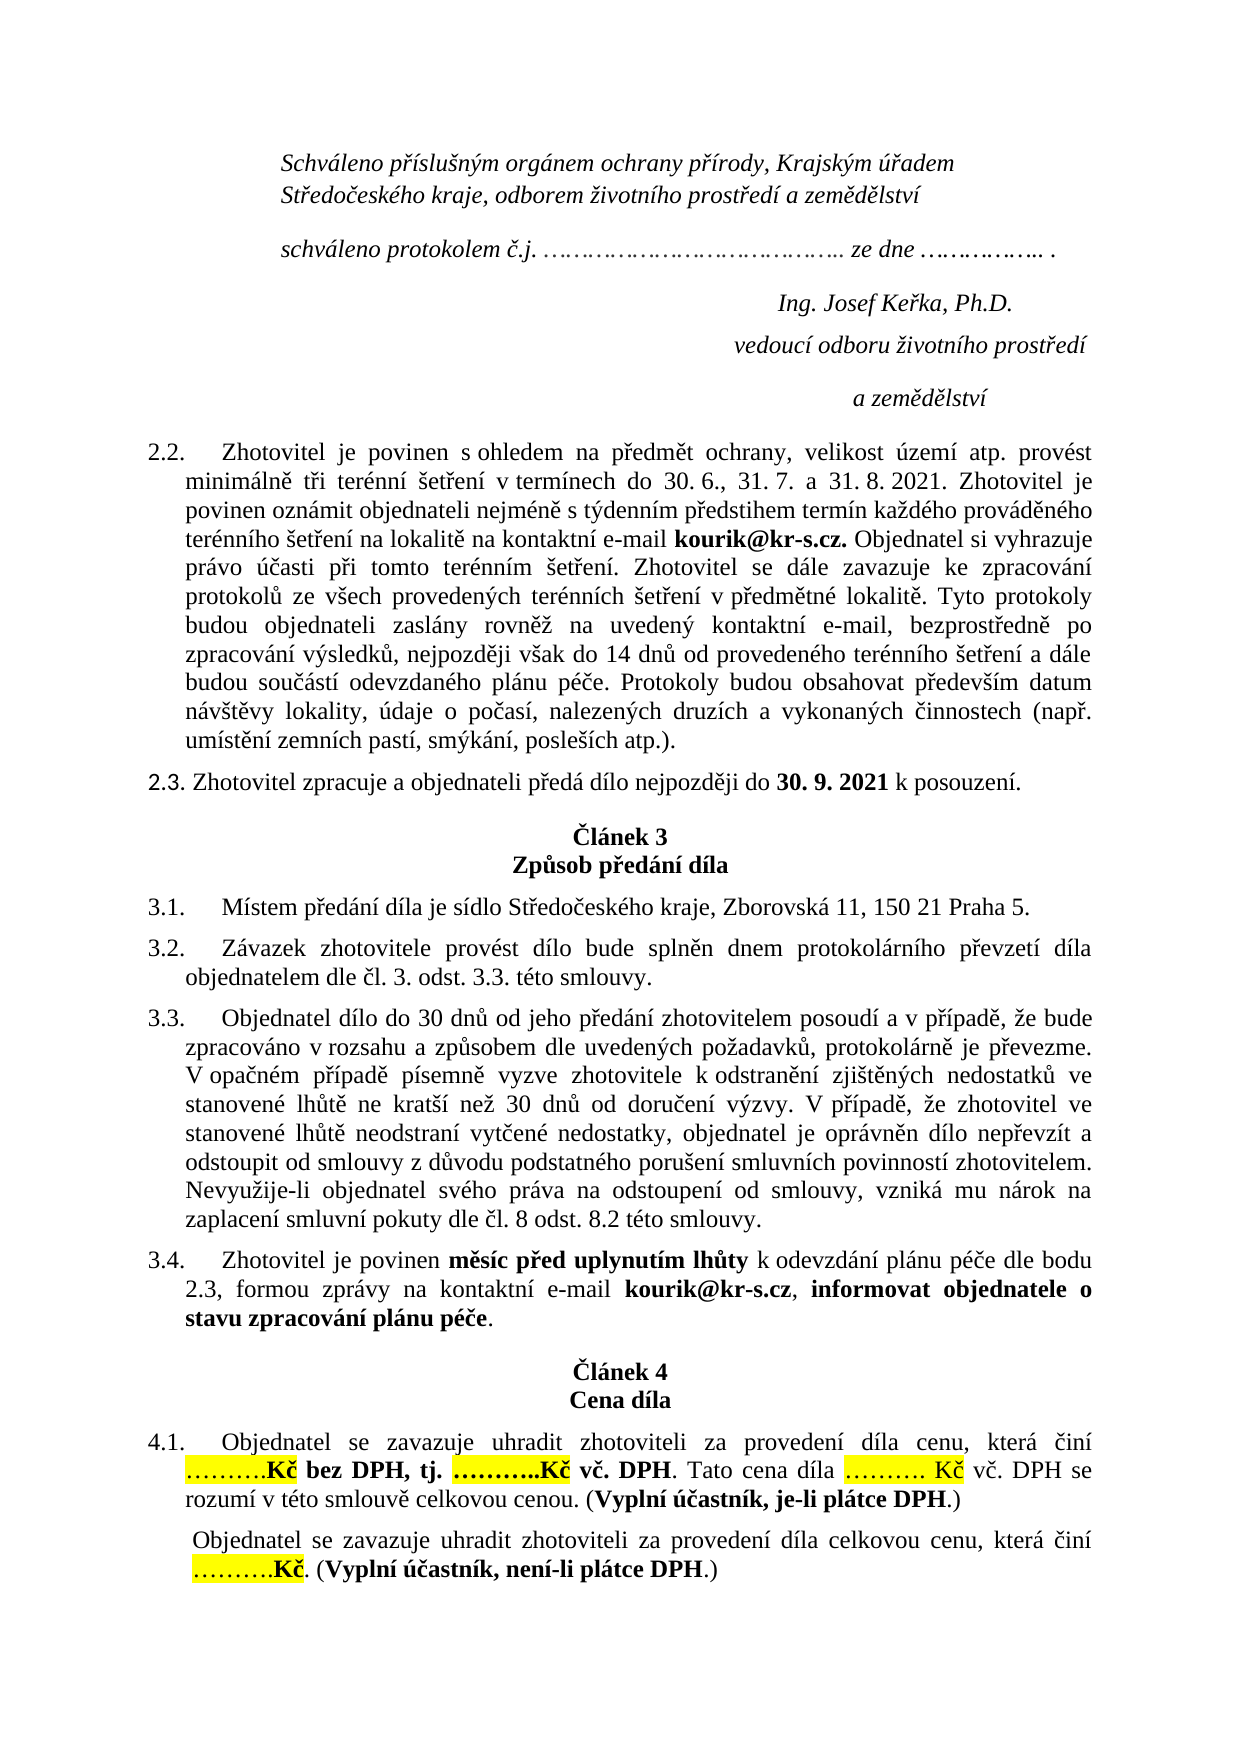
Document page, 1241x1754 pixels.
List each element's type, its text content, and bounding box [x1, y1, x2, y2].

text Cena díla [148, 1385, 1093, 1414]
list Zhotovitel zpracuje a objednateli předá dílo nejpozději do 30. 9. 2021 k posouzení. [148, 766, 1093, 797]
list Místem předání díla je sídlo Středočeského kraje, Zborovská 11, 150 21 Praha 5. [148, 892, 1093, 920]
list Závazek zhotovitele provést dílo bude splněn dnem protokolárního převzetí díla objednatelem dle čl. 3. odst. 3.3. této smlouvy. [148, 933, 1093, 990]
list Zhotovitel je povinen s ohledem na předmět ochrany, velikost území atp. provést minimálně tři terénní šetření v termínech do 30. 6., 31. 7. a 31. 8. 2021. Zhotovitel je povinen oznámit objednateli nejméně s týdenním předstihem termín každého prováděného terénního šetření na lokalitě na kontaktní e-mail kourik@kr-s.cz. Objednatel si vyhrazuje právo účasti při tomto terénním šetření. Zhotovitel se dále zavazuje ke zpracování protokolů ze všech provedených terénních šetření v předmětné lokalitě. Tyto protokoly budou objednateli zaslány rovněž na uvedený kontaktní e-mail, bezprostředně po zpracování výsledků, nejpozději však do 14 dnů od provedeného terénního šetření a dále budou součástí odevzdaného plánu péče. Protokoly budou obsahovat především datum návštěvy lokality, údaje o počasí, nalezených druzích a vykonaných činnostech (např. umístění zemních pastí, smýkání, posleších atp.). [148, 437, 1093, 754]
text Schváleno příslušným orgánem ochrany přírody, Krajským úřadem Středočeského kraje, odborem životního prostředí a zemědělství [281, 148, 1093, 209]
text Ing. Josef Keřka, Ph.D. [148, 288, 1093, 317]
text Článek 3 [148, 822, 1093, 850]
text schváleno protokolem č.j. ………………………………….. ze dne …………….. . [281, 234, 1093, 263]
text Způsob předání díla [148, 850, 1093, 879]
text Objednatel se zavazuje uhradit zhotoviteli za provedení díla celkovou cenu, která činí ……….Kč. (Vyplní účastník, není-li plátce DPH.) [192, 1525, 1093, 1583]
text Článek 4 [148, 1357, 1093, 1385]
text vedoucí odboru životního prostředí [148, 330, 1093, 358]
list Objednatel dílo do 30 dnů od jeho předání zhotovitelem posoudí a v případě, že bude zpracováno v rozsahu a způsobem dle uvedených požadavků, protokolárně je převezme. V opačném případě písemně vyzve zhotovitele k odstranění zjištěných nedostatků ve stanovené lhůtě ne kratší než 30 dnů od doručení výzvy. V případě, že zhotovitel ve stanovené lhůtě neodstraní vytčené nedostatky, objednatel je oprávněn dílo nepřevzít a odstoupit od smlouvy z důvodu podstatného porušení smluvních povinností zhotovitelem. Nevyužije-li objednatel svého práva na odstoupení od smlouvy, vzniká mu nárok na zaplacení smluvní pokuty dle čl. 8 odst. 8.2 této smlouvy. [148, 1003, 1093, 1233]
list Objednatel se zavazuje uhradit zhotoviteli za provedení díla cenu, která činí ……….Kč bez DPH, tj. ………..Kč vč. DPH. Tato cena díla ………. Kč vč. DPH se rozumí v této smlouvě celkovou cenou. (Vyplní účastník, je-li plátce DPH.) [148, 1427, 1093, 1513]
list Zhotovitel je povinen měsíc před uplynutím lhůty k odevzdání plánu péče dle bodu 2.3, formou zprávy na kontaktní e-mail kourik@kr-s.cz, informovat objednatele o stavu zpracování plánu péče. [148, 1245, 1093, 1332]
text a zemědělství [148, 383, 1093, 412]
